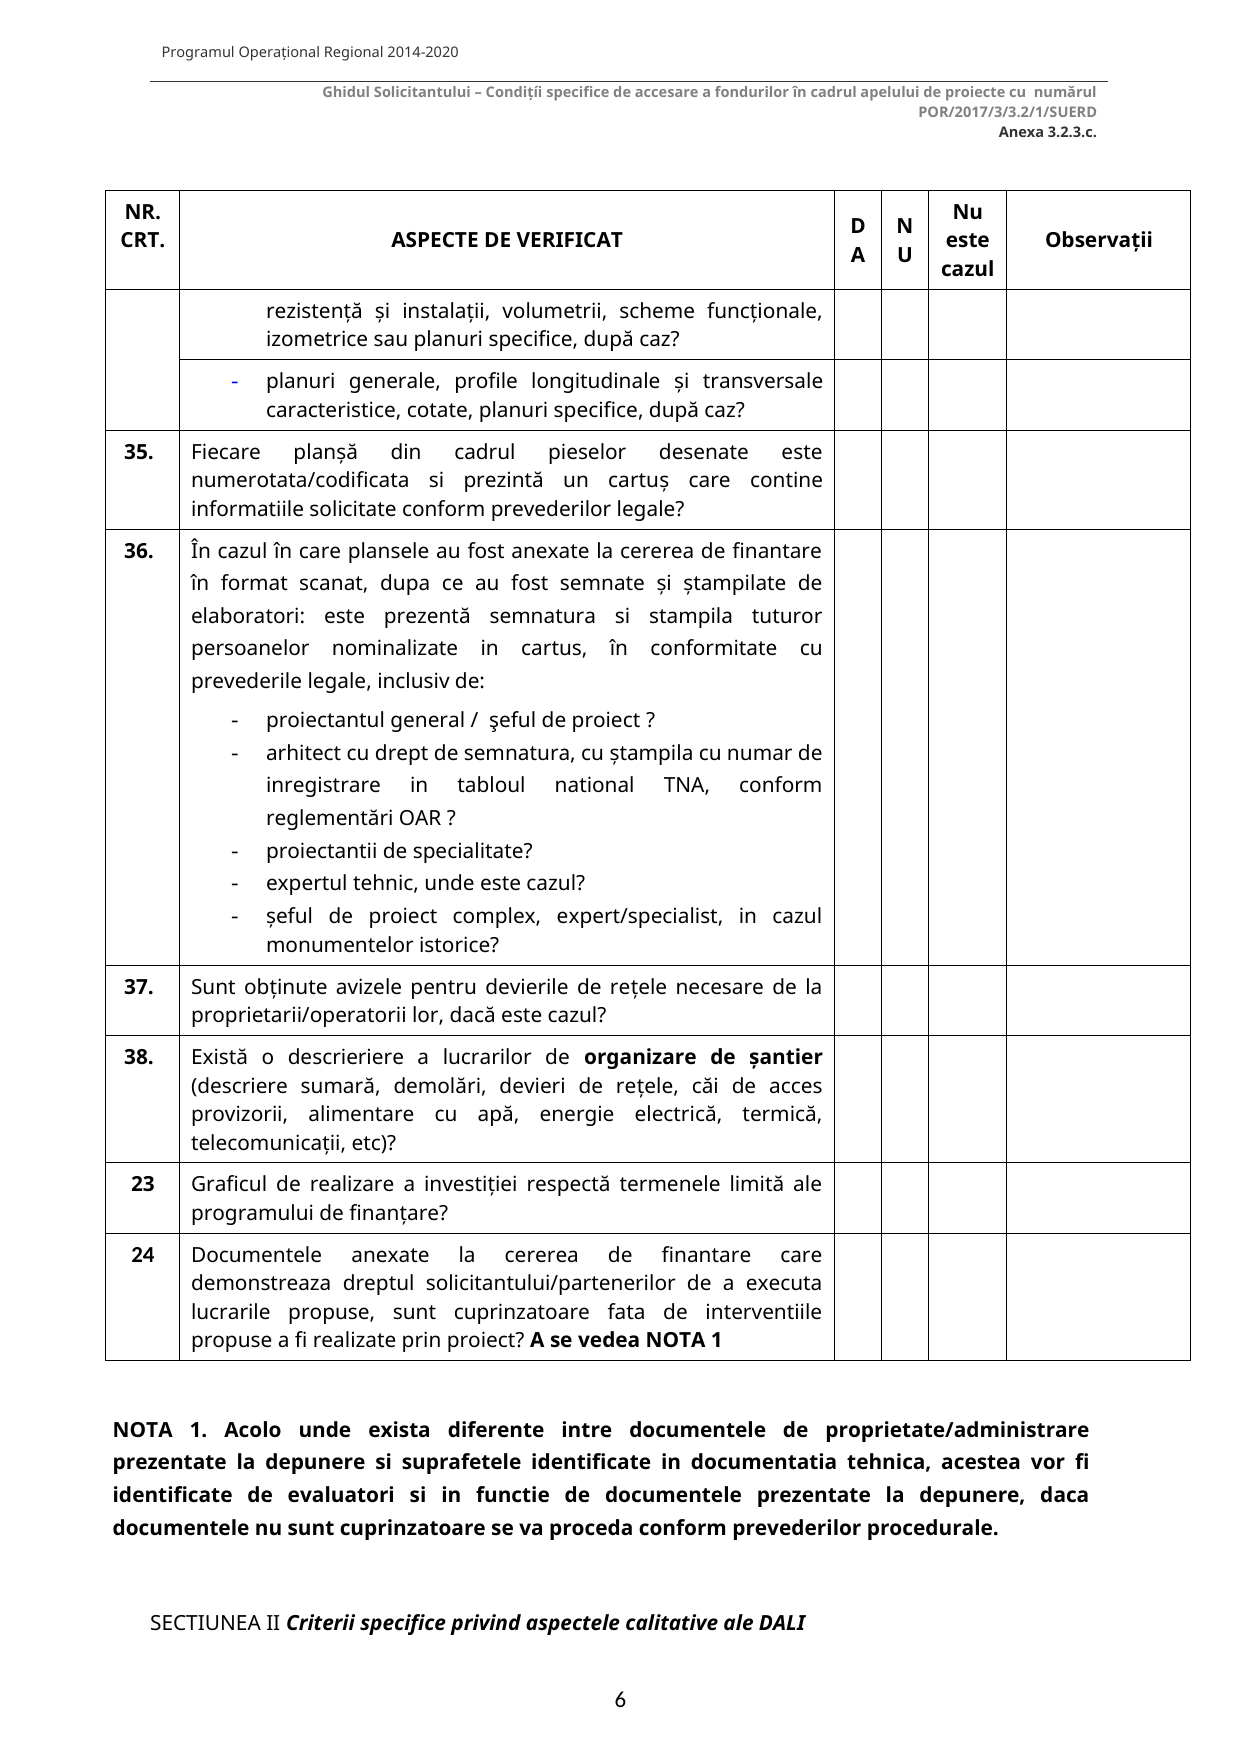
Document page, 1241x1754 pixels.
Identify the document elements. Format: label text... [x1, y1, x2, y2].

table_cell [882, 1036, 928, 1162]
table_header NU [882, 191, 928, 289]
table_cell [1007, 1234, 1190, 1360]
table_cell [882, 290, 928, 359]
table_cell [835, 360, 881, 429]
table_cell [106, 966, 179, 1035]
table_cell [106, 530, 179, 964]
table_cell Există o descrieriere a lucrarilor de organizare de şantier (descriere sumară, demolări, devieri de rețele, căi de acces provizorii, alimentare cu apă, energie electrică, termică, telecomunicații, etc)? [180, 1036, 834, 1162]
table_cell 24 [106, 1234, 179, 1360]
table_cell [929, 966, 1006, 1035]
table_cell [882, 1163, 928, 1233]
table_cell planuri generale, profile longitudinale şi transversale caracteristice, cotate, planuri specifice, după caz? [180, 360, 834, 429]
text NOTA 1. Acolo unde exista diferente intre documentele de proprietate/administrare prezentate la depunere si suprafetele identificate in documentatia tehnica, acestea vor fi identificate de evaluatori si in functie de documentele prezentate la depunere, daca documentele nu sunt cuprinzatoare se va proceda conform prevederilor procedurale. [112, 1415, 1090, 1541]
table_cell Documentele anexate la cererea de finantare care demonstreaza dreptul solicitantului/partenerilor de a executa lucrarile propuse, sunt cuprinzatoare fata de interventiile propuse a fi realizate prin proiect? A se vedea NOTA 1 [180, 1234, 834, 1360]
table_cell [882, 966, 928, 1035]
table_cell [835, 530, 881, 964]
table_cell [835, 1234, 881, 1360]
table_cell [1007, 360, 1190, 429]
table_cell [929, 1036, 1006, 1162]
table_cell Sunt obținute avizele pentru devierile de rețele necesare de la proprietarii/operatorii lor, dacă este cazul? [180, 966, 834, 1035]
table_cell [835, 1036, 881, 1162]
table_cell [106, 1036, 179, 1162]
table_header NR. CRT. [106, 191, 179, 289]
table_cell [835, 431, 881, 528]
text SECTIUNEA II Criterii specifice privind aspectele calitative ale DALI [150, 1608, 1090, 1636]
table_cell [882, 360, 928, 429]
table_cell [835, 1163, 881, 1233]
table_cell [929, 360, 1006, 429]
table_cell [929, 431, 1006, 528]
table_cell [1007, 1036, 1190, 1162]
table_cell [180, 290, 834, 359]
table_cell [835, 290, 881, 359]
table_header DA [835, 191, 881, 289]
table_cell 23 [106, 1163, 179, 1233]
table_cell [929, 290, 1006, 359]
table_cell [929, 1163, 1006, 1233]
table_cell În cazul în care plansele au fost anexate la cererea de finantare în format scanat, dupa ce au fost semnate și ștampilate de elaboratori: este prezentă semnatura si stampila tuturor persoanelor nominalizate in cartus, în conformitate cu prevederile legale, inclusiv de: proiectantul general / şeful de proiect ? arhitect cu drept de semnatura, cu ștampila cu numar de inregistrare in tabloul national TNA, conform reglementări OAR ? proiectantii de specialitate? expertul tehnic, unde este cazul? șeful de proiect complex, expert/specialist, in cazul monumentelor istorice? [180, 530, 834, 964]
table_cell [1007, 431, 1190, 528]
table_cell [882, 431, 928, 528]
table_cell Graficul de realizare a investiţiei respectă termenele limită ale programului de finanțare? [180, 1163, 834, 1233]
table_cell [1007, 530, 1190, 964]
table_cell [1007, 1163, 1190, 1233]
table_cell [835, 966, 881, 1035]
table_header ASPECTE DE VERIFICAT [180, 191, 834, 289]
table_cell [929, 530, 1006, 964]
table_cell [882, 530, 928, 964]
table_header Observaţii [1007, 191, 1190, 289]
table_cell [106, 431, 179, 528]
table_cell [929, 1234, 1006, 1360]
table_header Nu este cazul [929, 191, 1006, 289]
table_cell [882, 1234, 928, 1360]
table_cell [1007, 966, 1190, 1035]
table_cell Fiecare planşă din cadrul pieselor desenate este numerotata/codificata si prezintă un cartuş care contine informatiile solicitate conform prevederilor legale? [180, 431, 834, 528]
table_cell [1007, 290, 1190, 359]
